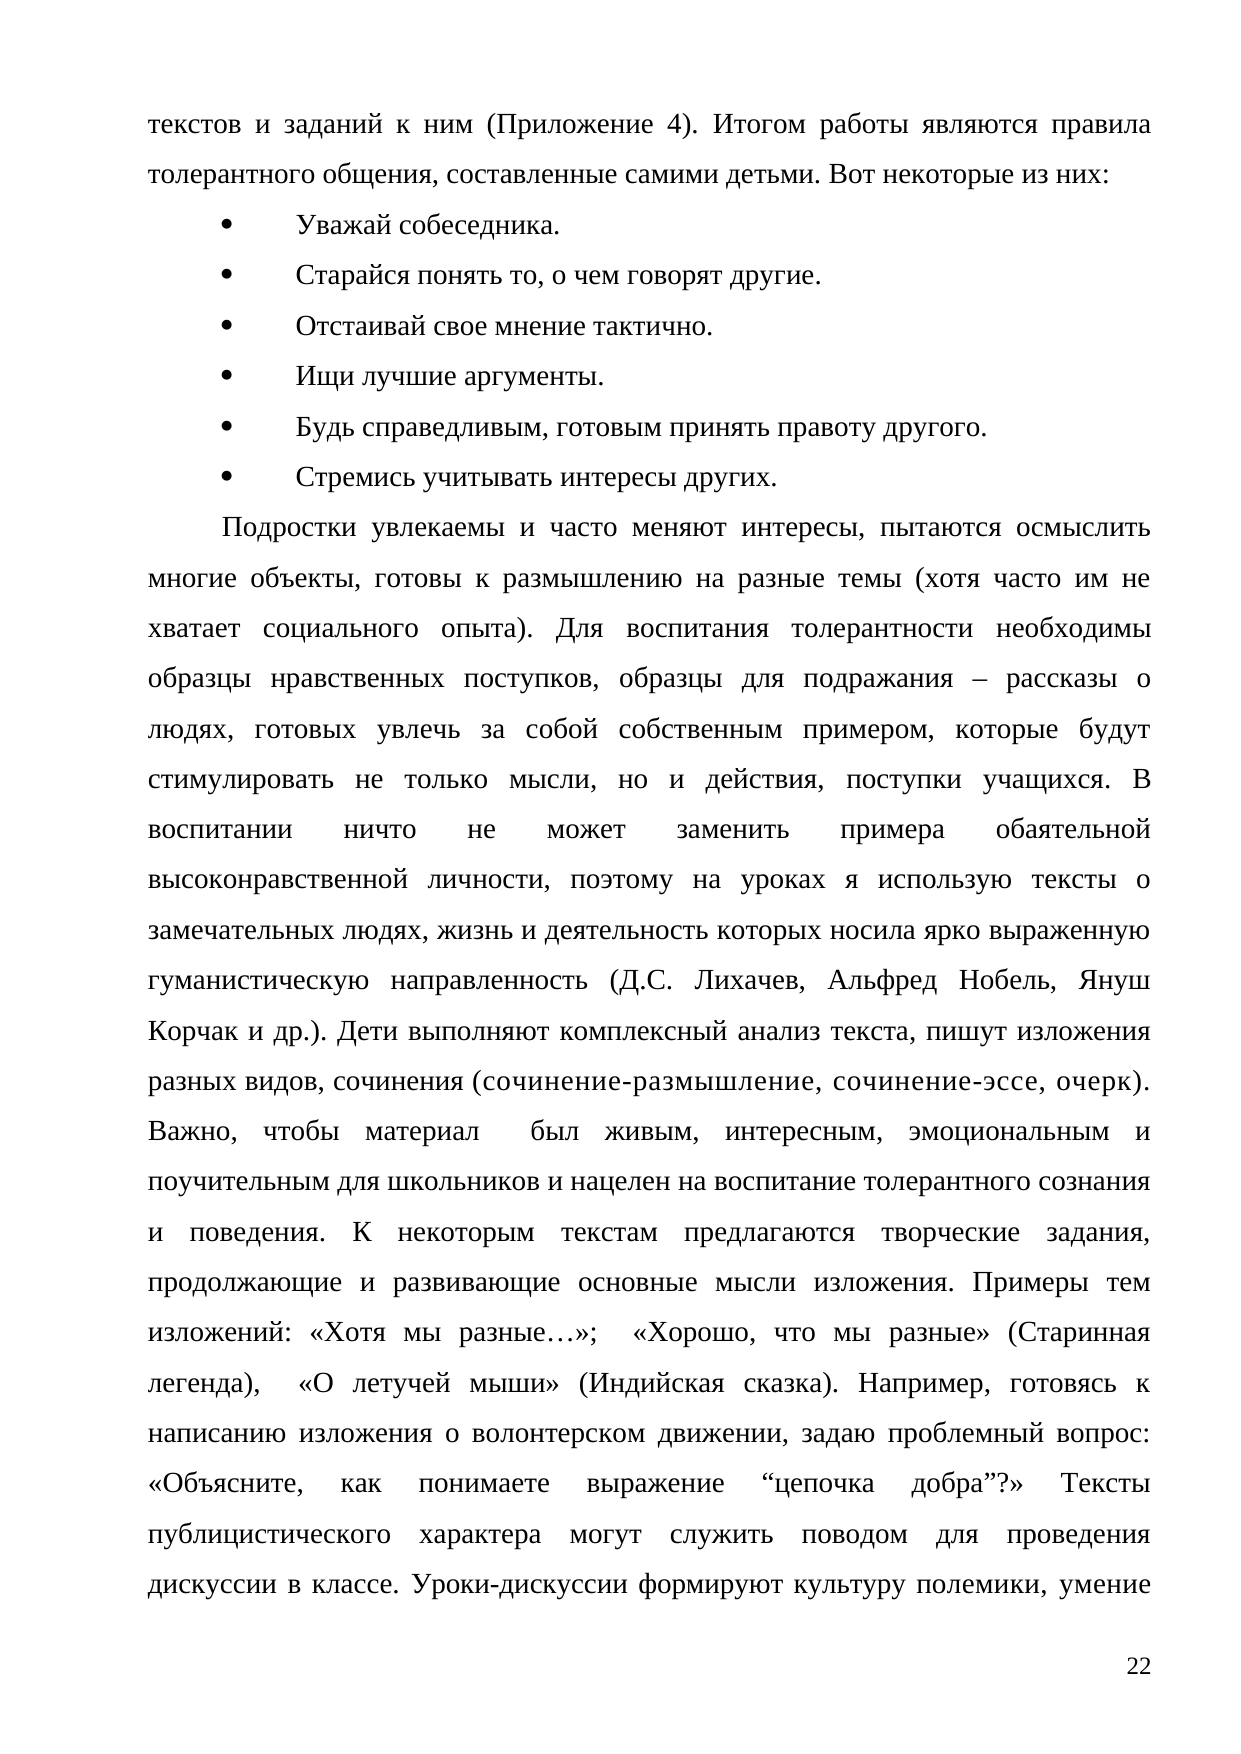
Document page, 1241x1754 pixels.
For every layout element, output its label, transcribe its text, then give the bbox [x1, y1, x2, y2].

list Стремись учитывать интересы других. [148, 459, 1152, 493]
list Отстаивай свое мнение тактично. [148, 308, 1152, 341]
list Ищи лучшие аргументы. [148, 358, 1152, 392]
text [148, 106, 1152, 190]
list Уважай собеседника. [148, 207, 1152, 241]
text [148, 509, 1152, 1599]
list Будь справедливым, готовым принять правоту другого. [148, 409, 1152, 442]
list Старайся понять то, о чем говорят другие. [148, 257, 1152, 291]
